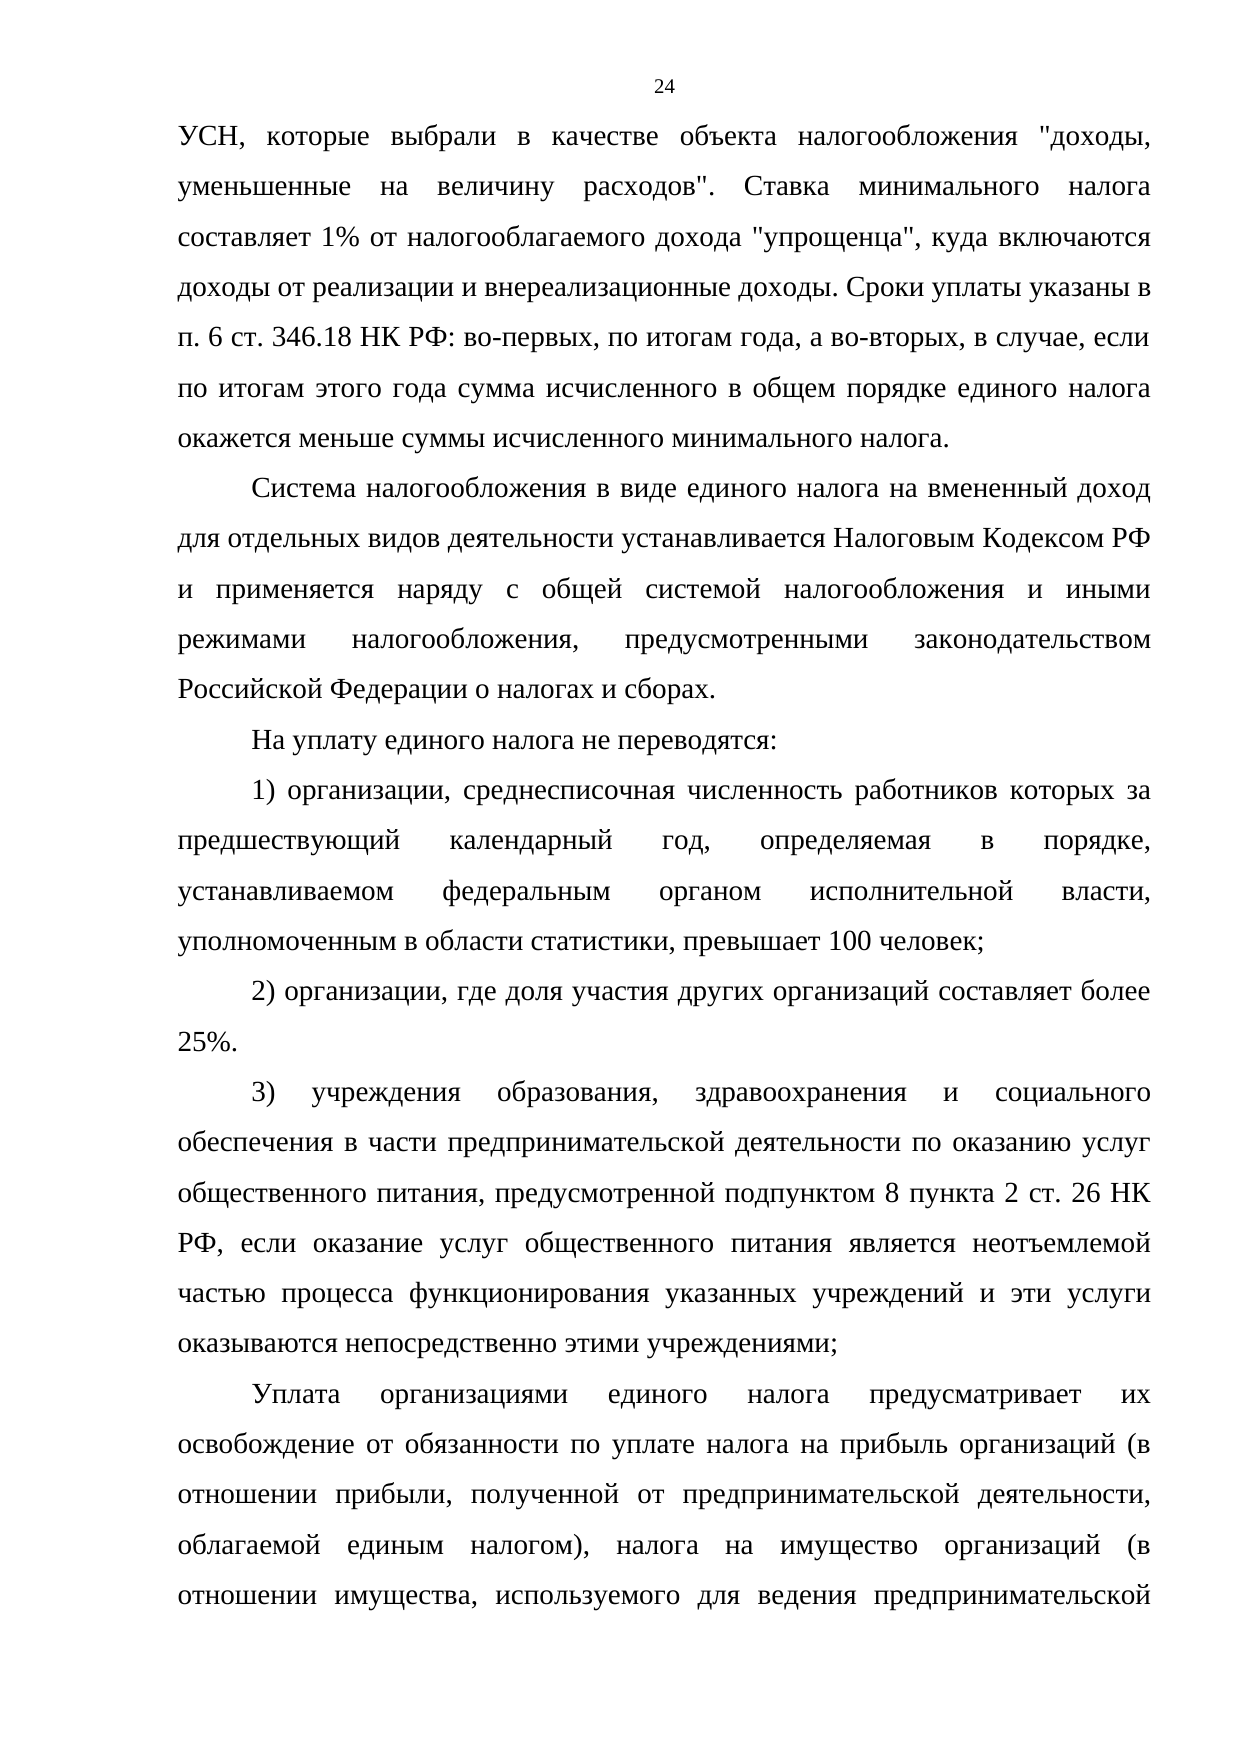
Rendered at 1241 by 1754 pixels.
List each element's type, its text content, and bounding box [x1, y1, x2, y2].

text 3) учреждения образования, здравоохранения и социального обеспечения в части предпринимательской деятельности по оказанию услуг общественного питания, предусмотренной подпунктом 8 пункта 2 ст. 26 НК РФ, если оказание услуг общественного питания является неотъемлемой частью процесса функционирования указанных учреждений и эти услуги оказываются непосредственно этими учреждениями; [177, 1074, 1152, 1359]
text 2) организации, где доля участия других организаций составляет более 25%. [177, 973, 1152, 1057]
text Система налогообложения в виде единого налога на вмененный доход для отдельных видов деятельности устанавливается Налоговым Кодексом РФ и применяется наряду с общей системой налогообложения и иными режимами налогообложения, предусмотренными законодательством Российской Федерации о налогах и сборах. [177, 470, 1152, 705]
text На уплату единого налога не переводятся: [177, 722, 1152, 755]
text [177, 1376, 1152, 1611]
text 1) организации, среднесписочная численность работников которых за предшествующий календарный год, определяемая в порядке, устанавливаемом федеральным органом исполнительной власти, уполномоченным в области статистики, превышает 100 человек; [177, 772, 1152, 957]
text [177, 118, 1152, 453]
